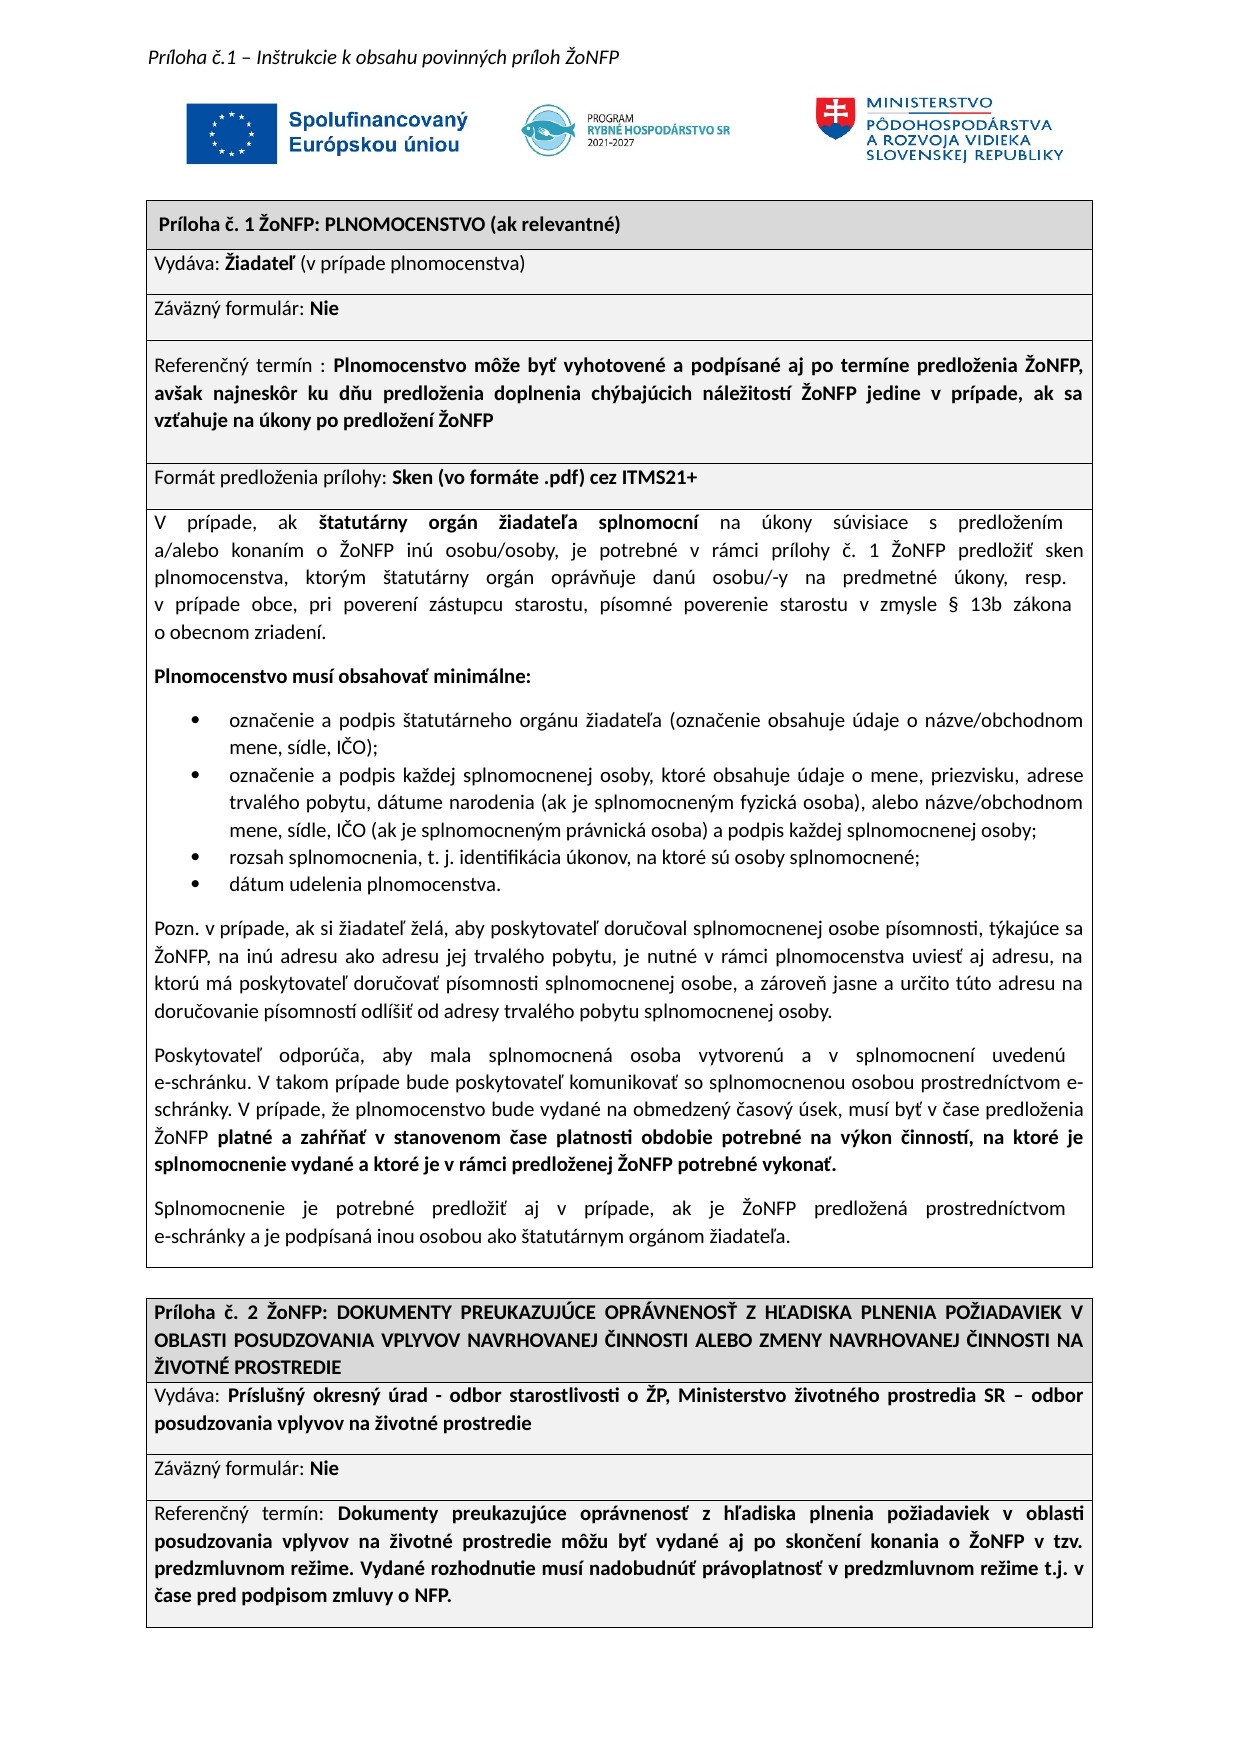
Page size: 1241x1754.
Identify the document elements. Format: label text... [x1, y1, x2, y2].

table_cell Formát predloženia prílohy: Sken (vo formáte .pdf) cez ITMS21+ [147, 464, 1092, 508]
table_header Príloha č. 1 ŽoNFP: PLNOMOCENSTVO (ak relevantné) [147, 201, 1092, 249]
table_cell Vydáva: Príslušný okresný úrad - odbor starostlivosti o ŽP, Ministerstvo životného prostredia SR – odbor posudzovania vplyvov na životné prostredie [147, 1383, 1092, 1454]
table_cell V prípade, ak štatutárny orgán žiadateľa splnomocní na úkony súvisiace s predložením a/alebo konaním o ŽoNFP inú osobu/osoby, je potrebné v rámci prílohy č. 1 ŽoNFP predložiť sken plnomocenstva, ktorým štatutárny orgán oprávňuje danú osobu/-y na predmetné úkony, resp. v prípade obce, pri poverení zástupcu starostu, písomné poverenie starostu v zmysle § 13b zákona o obecnom zriadení. Plnomocenstvo musí obsahovať minimálne: označenie a podpis štatutárneho orgánu žiadateľa (označenie obsahuje údaje o názve/obchodnom mene, sídle, IČO); označenie a podpis každej splnomocnenej osoby, ktoré obsahuje údaje o mene, priezvisku, adrese trvalého pobytu, dátume narodenia (ak je splnomocneným fyzická osoba), alebo názve/obchodnom mene, sídle, IČO (ak je splnomocneným právnická osoba) a podpis každej splnomocnenej osoby; rozsah splnomocnenia, t. j. identifikácia úkonov, na ktoré sú osoby splnomocnené; dátum udelenia plnomocenstva. Pozn. v prípade, ak si žiadateľ želá, aby poskytovateľ doručoval splnomocnenej osobe písomnosti, týkajúce sa ŽoNFP, na inú adresu ako adresu jej trvalého pobytu, je nutné v rámci plnomocenstva uviesť aj adresu, na ktorú má poskytovateľ doručovať písomnosti splnomocnenej osobe, a zároveň jasne a určito túto adresu na doručovanie písomností odlíšiť od adresy trvalého pobytu splnomocnenej osoby. Poskytovateľ odporúča, aby mala splnomocnená osoba vytvorenú a v splnomocnení uvedenú e-schránku. V takom prípade bude poskytovateľ komunikovať so splnomocnenou osobou prostredníctvom e-schránky. V prípade, že plnomocenstvo bude vydané na obmedzený časový úsek, musí byť v čase predloženia ŽoNFP platné a zahŕňať v stanovenom čase platnosti obdobie potrebné na výkon činností, na ktoré je splnomocnenie vydané a ktoré je v rámci predloženej ŽoNFP potrebné vykonať. Splnomocnenie je potrebné predložiť aj v prípade, ak je ŽoNFP predložená prostredníctvom e-schránky a je podpísaná inou osobou ako štatutárnym orgánom žiadateľa. [147, 510, 1092, 1267]
picture [175, 87, 1083, 168]
table_cell Záväzný formulár: Nie [147, 1455, 1092, 1499]
table_header Príloha č. 2 ŽoNFP: DOKUMENTY PREUKAZUJÚCE OPRÁVNENOSŤ Z HĽADISKA PLNENIA POŽIADAVIEK V OBLASTI POSUDZOVANIA VPLYVOV NAVRHOVANEJ ČINNOSTI ALEBO ZMENY NAVRHOVANEJ ČINNOSTI NA ŽIVOTNÉ PROSTREDIE [147, 1299, 1092, 1382]
table_cell Vydáva: Žiadateľ (v prípade plnomocenstva) [147, 250, 1092, 294]
table_cell Referenčný termín: Dokumenty preukazujúce oprávnenosť z hľadiska plnenia požiadaviek v oblasti posudzovania vplyvov na životné prostredie môžu byť vydané aj po skončení konania o ŽoNFP v tzv. predzmluvnom režime. Vydané rozhodnutie musí nadobudnúť právoplatnosť v predzmluvnom režime t.j. v čase pred podpisom zmluvy o NFP. [147, 1501, 1092, 1627]
table_cell Referenčný termín : Plnomocenstvo môže byť vyhotovené a podpísané aj po termíne predloženia ŽoNFP, avšak najneskôr ku dňu predloženia doplnenia chýbajúcich náležitostí ŽoNFP jedine v prípade, ak sa vzťahuje na úkony po predložení ŽoNFP [147, 341, 1092, 463]
table_cell Záväzný formulár: Nie [147, 295, 1092, 339]
